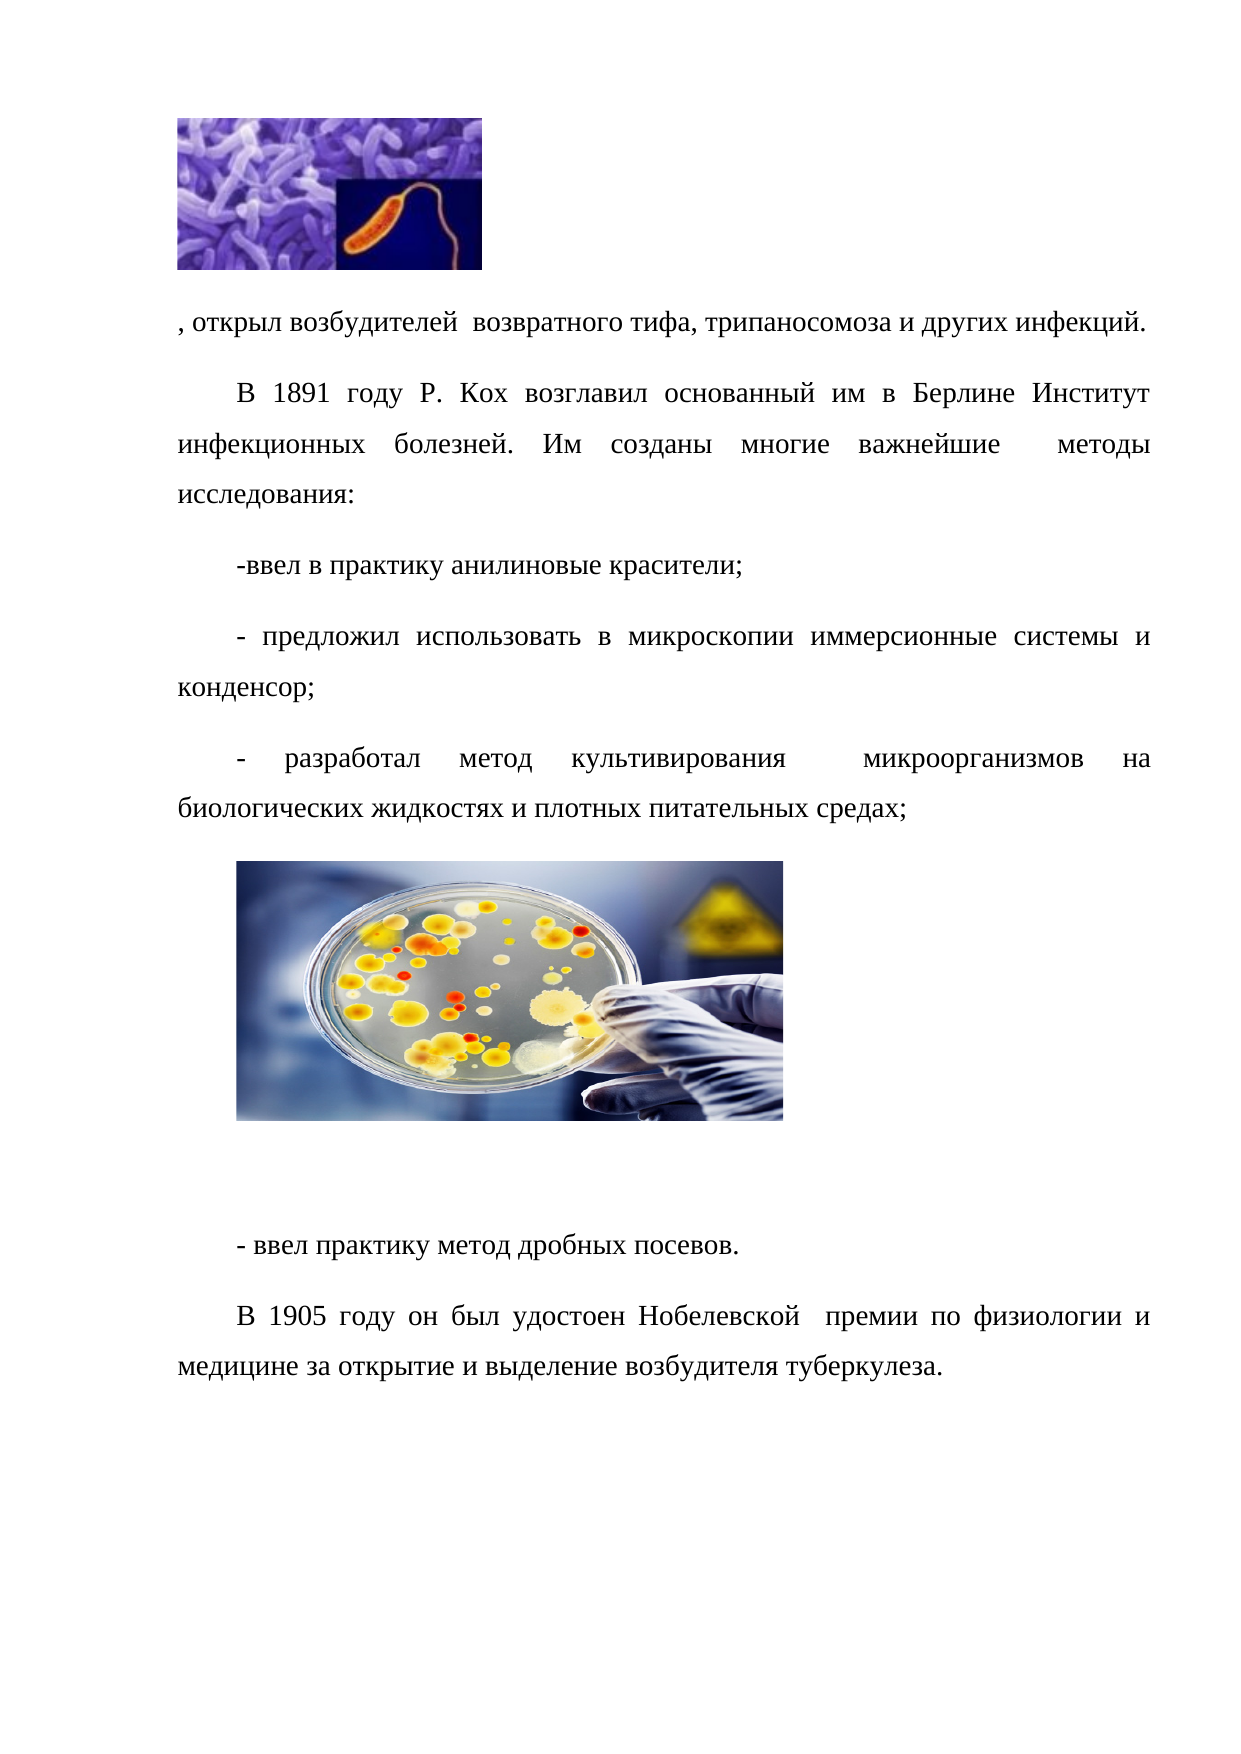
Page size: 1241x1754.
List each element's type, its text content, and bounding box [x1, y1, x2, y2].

picture [236, 861, 784, 1121]
picture [177, 118, 482, 270]
text , открыл возбудителей возвратного тифа, трипаносомоза и других инфекций. [177, 304, 1152, 338]
text - ввел практику метод дробных посевов. [177, 1227, 1152, 1260]
text - разработал метод культивирования микроорганизмов на биологических жидкостях и плотных питательных средах; [177, 740, 1152, 824]
text -ввел в практику анилиновые красители; [177, 547, 1152, 581]
text В 1891 году Р. Кох возглавил основанный им в Берлине Институт инфекционных болезней. Им созданы многие важнейшие методы исследования: [177, 376, 1152, 510]
text В 1905 году он был удостоен Нобелевской премии по физиологии и медицине за открытие и выделение возбудителя туберкулеза. [177, 1298, 1152, 1382]
text - предложил использовать в микроскопии иммерсионные системы и конденсор; [177, 618, 1152, 702]
